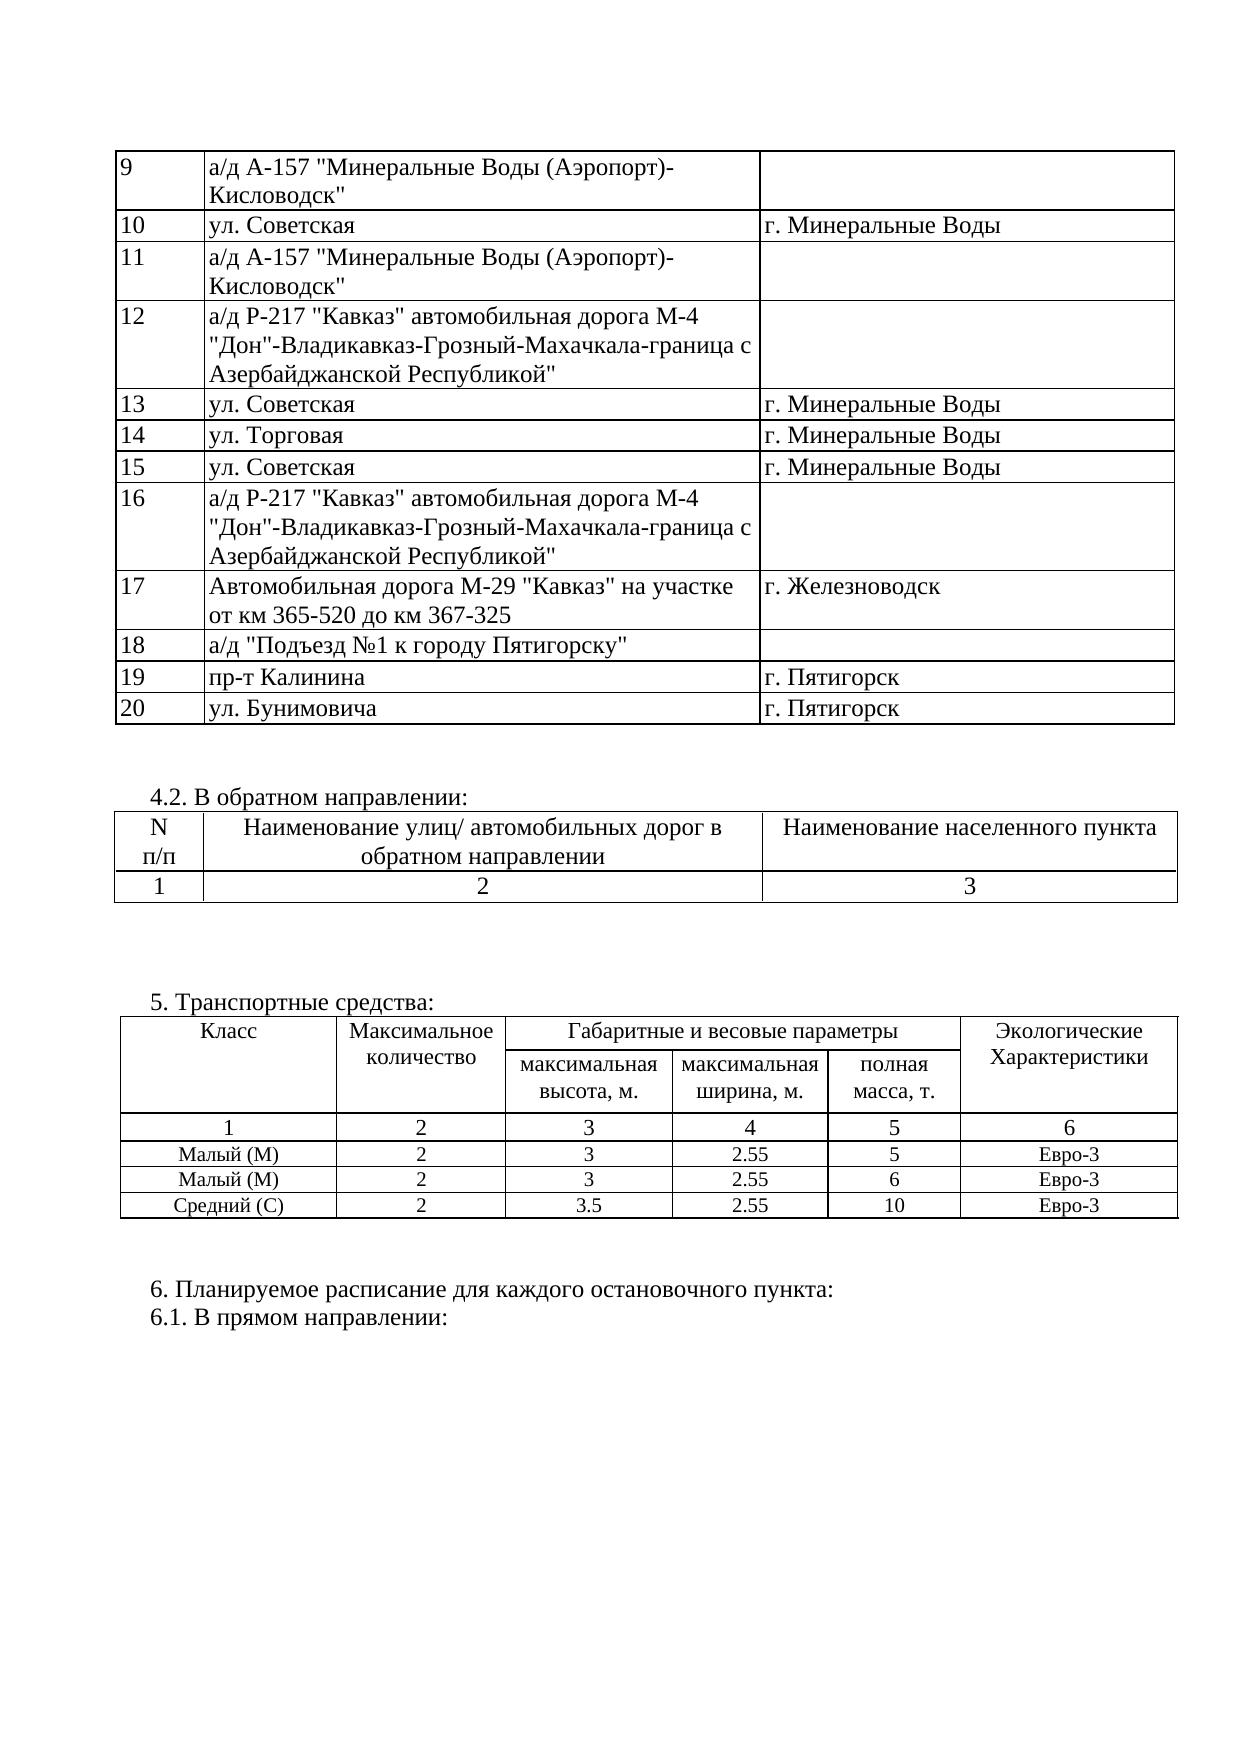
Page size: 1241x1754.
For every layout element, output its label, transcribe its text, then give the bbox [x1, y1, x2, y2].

table_cell 18 [117, 630, 204, 660]
table_cell 10 [117, 211, 204, 241]
table_cell 2 [204, 872, 762, 901]
table_cell 2.55 [673, 1167, 827, 1191]
table_cell 3 [506, 1142, 672, 1166]
table_cell Евро-3 [961, 1193, 1177, 1217]
table_cell а/д "Подъезд №1 к городу Пятигорску" [205, 630, 759, 660]
table_cell 5 [829, 1142, 960, 1166]
table_cell [761, 152, 1174, 209]
table_header N п/п [115, 812, 203, 870]
table_cell ул. Советская [205, 211, 759, 241]
text 5. Транспортные средства: [150, 987, 1090, 1016]
table_cell ул. Торговая [205, 421, 759, 450]
table_cell 15 [117, 452, 204, 482]
text 6.1. В прямом направлении: [150, 1302, 1090, 1331]
table_cell 20 [117, 693, 204, 723]
table_cell 2 [337, 1167, 505, 1191]
table_header Наименование населенного пункта [763, 812, 1177, 870]
table_cell 6 [829, 1167, 960, 1191]
table_cell 5 [829, 1114, 960, 1140]
table_cell 2.55 [673, 1142, 827, 1166]
table_header Габаритные и весовые параметры [506, 1017, 960, 1049]
table_cell Автомобильная дорога М-29 "Кавказ" на участке от км 365-520 до км 367-325 [205, 571, 759, 629]
table_cell г. Минеральные Воды [761, 452, 1174, 482]
table_cell 14 [117, 421, 204, 450]
table_cell 2 [337, 1142, 505, 1166]
table_cell 12 [117, 301, 204, 387]
table_cell [761, 483, 1174, 569]
table_cell максимальная ширина, м. [673, 1051, 827, 1112]
table_cell [761, 242, 1174, 299]
table_cell 9 [117, 152, 204, 209]
table_cell 17 [117, 571, 204, 629]
table_header Класс [121, 1017, 336, 1112]
table_cell 19 [117, 662, 204, 692]
table_cell 1 [115, 871, 203, 901]
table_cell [205, 301, 759, 387]
table_cell Малый (М) [121, 1142, 336, 1166]
table_header Наименование улиц/ автомобильных дорог в обратном направлении [204, 812, 762, 870]
table_cell 1 [121, 1114, 336, 1140]
table_cell г. Минеральные Воды [761, 389, 1174, 419]
table_cell 2 [337, 1193, 505, 1217]
text 6. Планируемое расписание для каждого остановочного пункта: [150, 1274, 1090, 1302]
table_cell 2.55 [673, 1193, 827, 1217]
table_cell [761, 301, 1174, 387]
table_cell а/д Р-217 "Кавказ" автомобильная дорога М-4 "Дон"-Владикавказ-Грозный-Махачкала-граница с Азербайджанской Республикой" [205, 483, 759, 569]
table_header Максимальное количество [337, 1017, 505, 1112]
table_cell г. Пятигорск [761, 662, 1174, 692]
table_cell ул. Бунимовича [205, 693, 759, 723]
table_cell ул. Советская [205, 389, 759, 419]
table_cell 16 [117, 483, 204, 569]
table_cell пр-т Калинина [205, 662, 759, 692]
table_cell г. Минеральные Воды [761, 421, 1174, 450]
table_cell 4 [673, 1114, 827, 1140]
table_cell а/д А-157 "Минеральные Воды (Аэропорт)-Кисловодск" [205, 152, 759, 209]
table_cell 3 [506, 1167, 672, 1191]
table_cell ул. Советская [205, 452, 759, 482]
table_cell максимальная высота, м. [506, 1051, 672, 1112]
table_cell 13 [117, 389, 204, 419]
table_cell г. Железноводск [761, 571, 1174, 629]
table_cell Средний (С) [121, 1193, 336, 1217]
table_cell Евро-3 [961, 1142, 1177, 1166]
table_cell г. Пятигорск [761, 693, 1174, 723]
table_cell 3 [763, 870, 1177, 901]
table_cell 2 [337, 1114, 505, 1140]
table_header Экологические Характеристики [961, 1017, 1177, 1112]
table_cell 3 [506, 1114, 672, 1140]
table_cell [761, 630, 1174, 660]
table_cell Евро-3 [961, 1167, 1177, 1191]
table_cell г. Минеральные Воды [761, 211, 1174, 241]
table_cell полная масса, т. [829, 1051, 960, 1112]
table_cell 6 [961, 1114, 1177, 1140]
table_cell 11 [117, 242, 204, 299]
text 4.2. В обратном направлении: [150, 782, 1090, 811]
table_cell 3.5 [506, 1193, 672, 1217]
table_cell а/д А-157 "Минеральные Воды (Аэропорт)-Кисловодск" [205, 242, 759, 299]
table_cell Малый (М) [121, 1167, 336, 1191]
table_cell 10 [829, 1193, 960, 1217]
